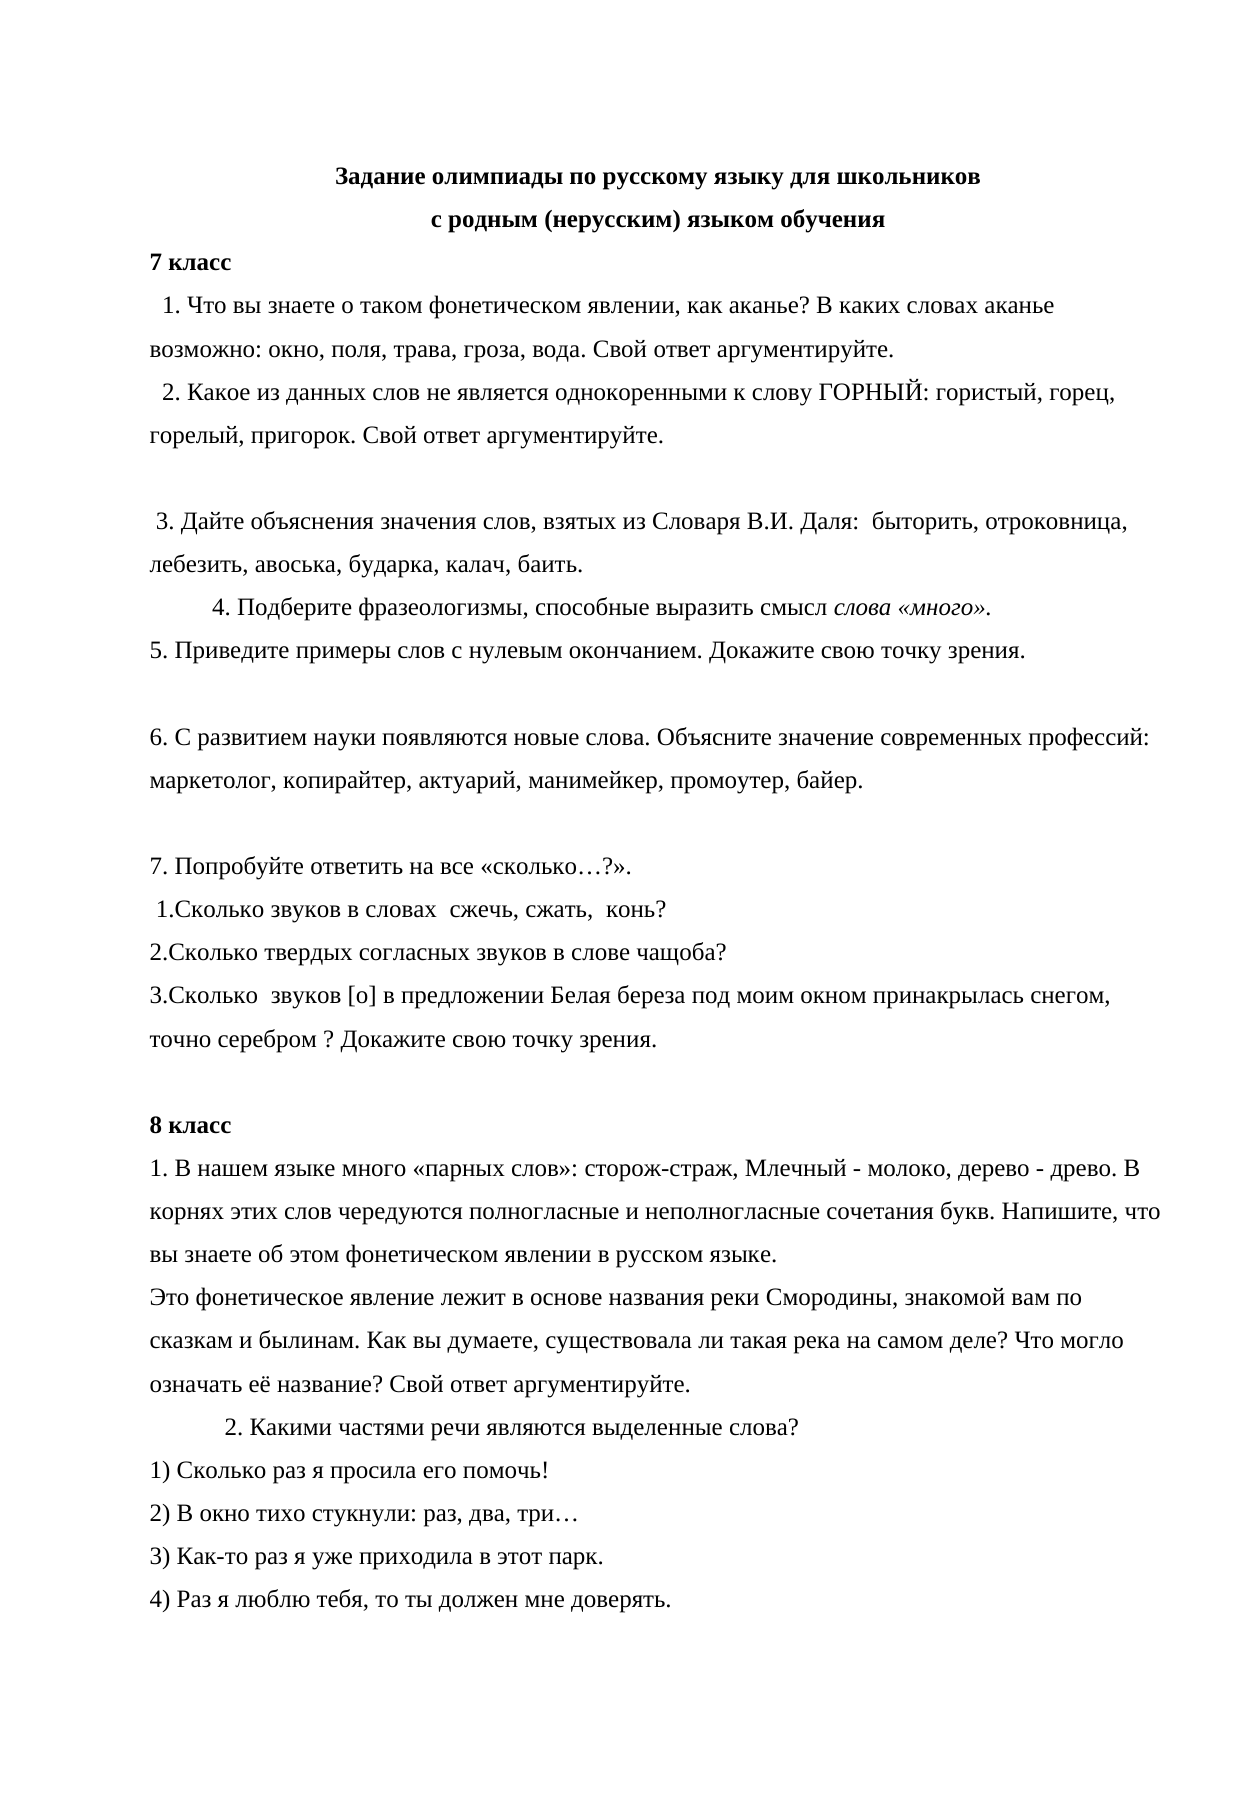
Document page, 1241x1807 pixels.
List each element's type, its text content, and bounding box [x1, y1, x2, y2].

text с родным (нерусским) языком обучения [149, 204, 1167, 233]
text Задание олимпиады по русскому языку для школьников [149, 161, 1167, 190]
text 1) Сколько раз я просила его помочь! [149, 1455, 1167, 1484]
text 3.Сколько звуков [o] в предложении Белая береза под моим окном принакрылась снегом, точно серебром ? Докажите свою точку зрения. [149, 981, 1167, 1052]
text 1. Что вы знаете о таком фонетическом явлении, как аканье? В каких словах аканье возможно: окно, поля, трава, гроза, вода. Свой ответ аргументируйте. [149, 291, 1167, 362]
text 1.Сколько звуков в словах сжечь, сжать, конь? [149, 894, 1167, 923]
text 4) Раз я люблю тебя, то ты должен мне доверять. [149, 1584, 1167, 1613]
text 2. Какое из данных слов не является однокоренными к слову ГОРНЫЙ: гористый, горец, горелый, пригорок. Свой ответ аргументируйте. [149, 377, 1167, 449]
text 1. В нашем языке много «парных слов»: сторож-страж, Млечный - молоко, дерево - древо. В корнях этих слов чередуются полногласные и неполногласные сочетания букв. Напишите, что вы знаете об этом фонетическом явлении в русском языке. Это фонетическое явление лежит в основе названия реки Смородины, знакомой вам по сказкам и былинам. Как вы думаете, существовала ли такая река на самом деле? Что могло означать её название? Свой ответ аргументируйте. [149, 1153, 1167, 1397]
text 7. Попробуйте ответить на все «сколько…?». [149, 851, 1167, 880]
text 2) В окно тихо стукнули: раз, два, три… [149, 1498, 1167, 1527]
text 6. С развитием науки появляются новые слова. Объясните значение современных профессий: маркетолог, копирайтер, актуарий, манимейкер, промоутер, байер. [149, 722, 1167, 794]
text 4. Подберите фразеологизмы, способные выразить смысл слова «много». [149, 592, 1167, 621]
text 2.Сколько твердых согласных звуков в слове чащоба? [149, 937, 1167, 966]
text 5. Приведите примеры слов с нулевым окончанием. Докажите свою точку зрения. [149, 636, 1167, 664]
text 7 класс [149, 247, 1167, 276]
text 3. Дайте объяснения значения слов, взятых из Словаря В.И. Даля: быторить, отроковница, лебезить, авоська, бударка, калач, баить. [149, 506, 1167, 578]
text 8 класс [149, 1110, 1167, 1139]
text 2. Какими частями речи являются выделенные слова? [149, 1412, 1167, 1441]
text 3) Как-то раз я уже приходила в этот парк. [149, 1541, 1167, 1570]
